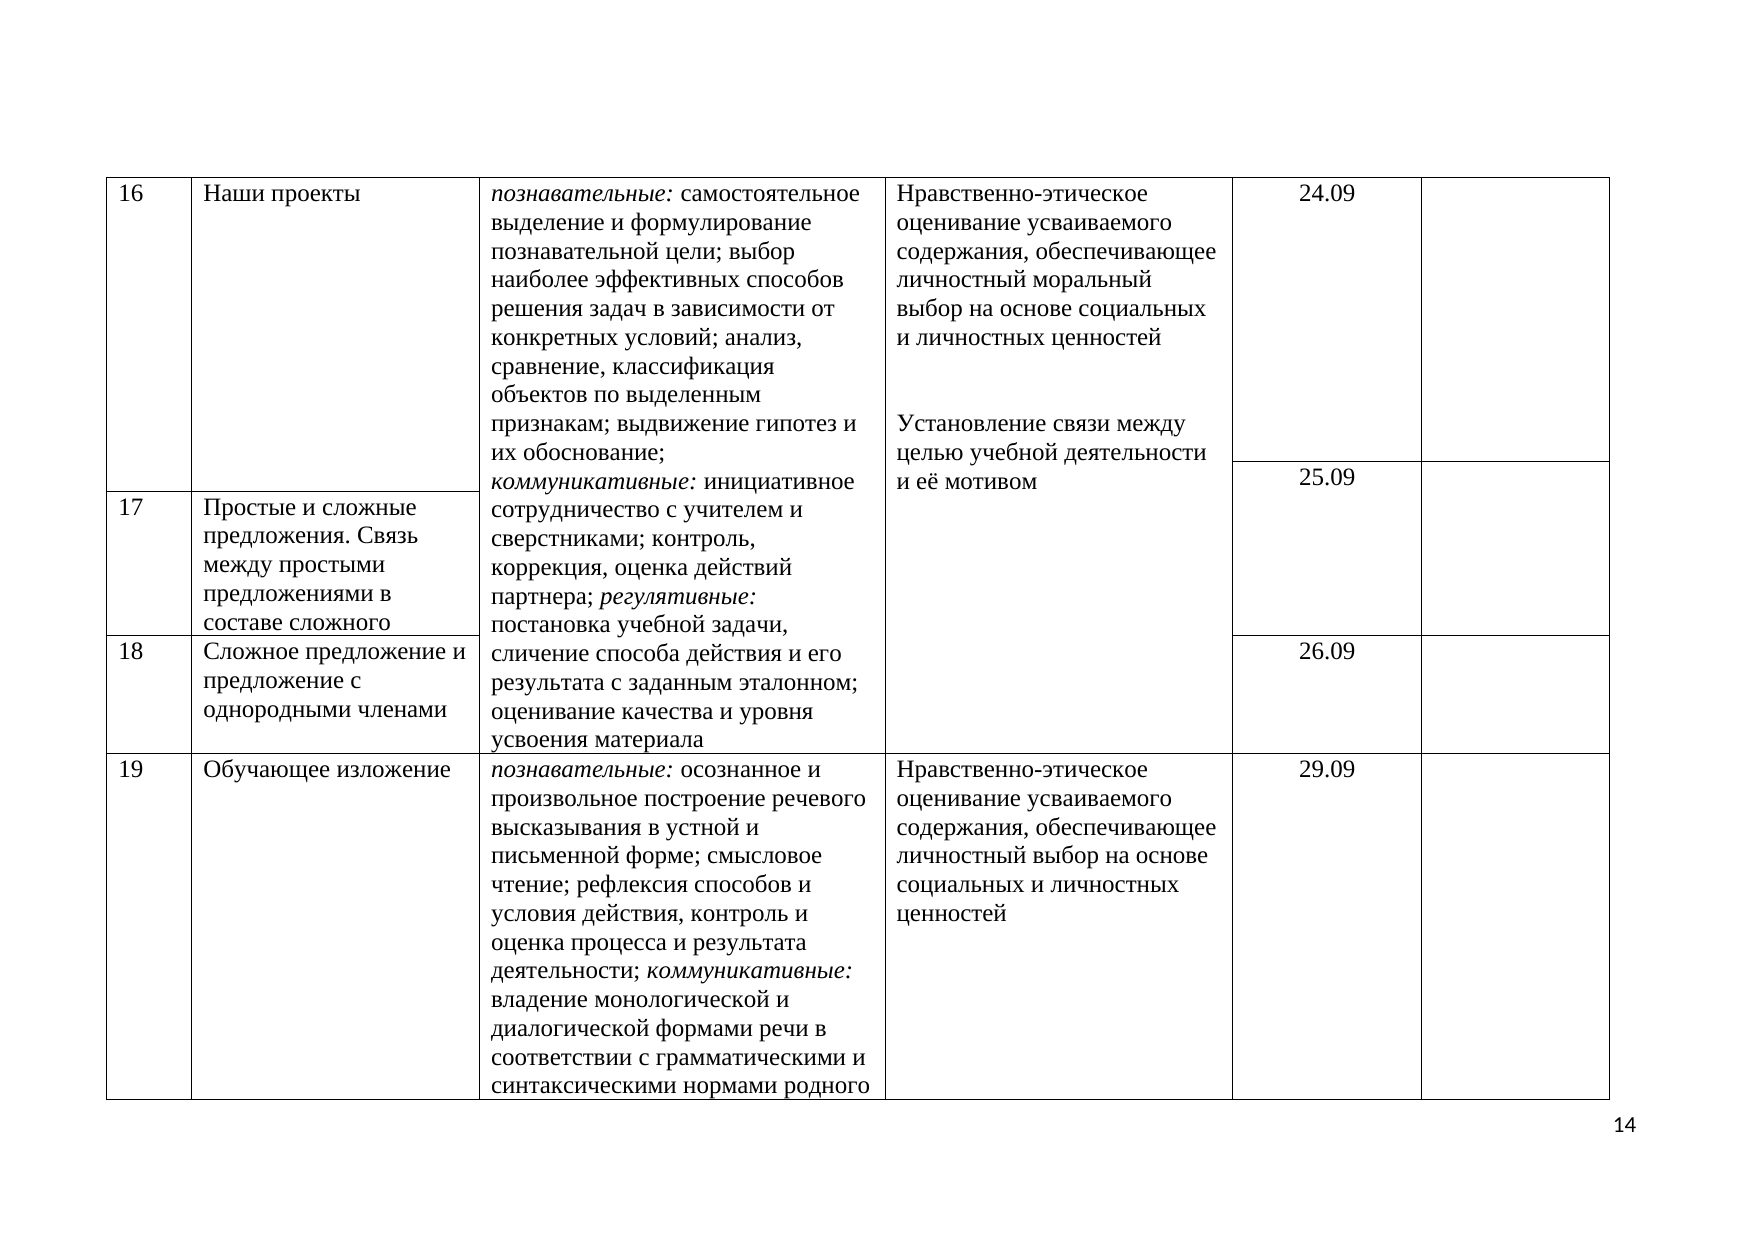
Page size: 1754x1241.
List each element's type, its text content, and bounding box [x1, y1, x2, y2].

table_cell Наши проекты [192, 178, 479, 491]
table_cell [1422, 754, 1609, 1099]
table_cell 18 [107, 636, 191, 753]
table_cell 24.09 [1233, 178, 1421, 461]
table_cell 26.09 [1233, 636, 1421, 753]
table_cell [886, 754, 1232, 1099]
table_cell [1422, 178, 1609, 461]
table_cell [1422, 636, 1609, 753]
table_cell 17 [107, 492, 191, 635]
table_cell Нравственно-этическое оценивание усваиваемого содержания, обеспечивающее личностный моральный выбор на основе социальных и личностных ценностей Установление связи между целью учебной деятельности и её мотивом [886, 178, 1232, 753]
table_cell Простые и сложные предложения. Связь между простыми предложениями в составе сложного [192, 492, 479, 635]
table_cell познавательные: самостоятельное выделение и формулирование познавательной цели; выбор наиболее эффективных способов решения задач в зависимости от конкретных условий; анализ, сравнение, классификация объектов по выделенным признакам; выдвижение гипотез и их обоснование; коммуникативные: инициативное сотрудничество с учителем и сверстниками; контроль, коррекция, оценка действий партнера; регулятивные: постановка учебной задачи, сличение способа действия и его результата с заданным эталонном; оценивание качества и уровня усвоения материала [480, 178, 885, 753]
table_cell [1422, 462, 1609, 635]
table_cell 25.09 [1233, 462, 1421, 635]
table_cell 16 [107, 178, 191, 491]
table_cell Обучающее изложение [192, 754, 479, 1099]
table_cell 29.09 [1233, 754, 1421, 1099]
table_cell Сложное предложение и предложение с однородными членами [192, 636, 479, 753]
table_cell 19 [107, 754, 191, 1099]
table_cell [480, 754, 885, 1099]
